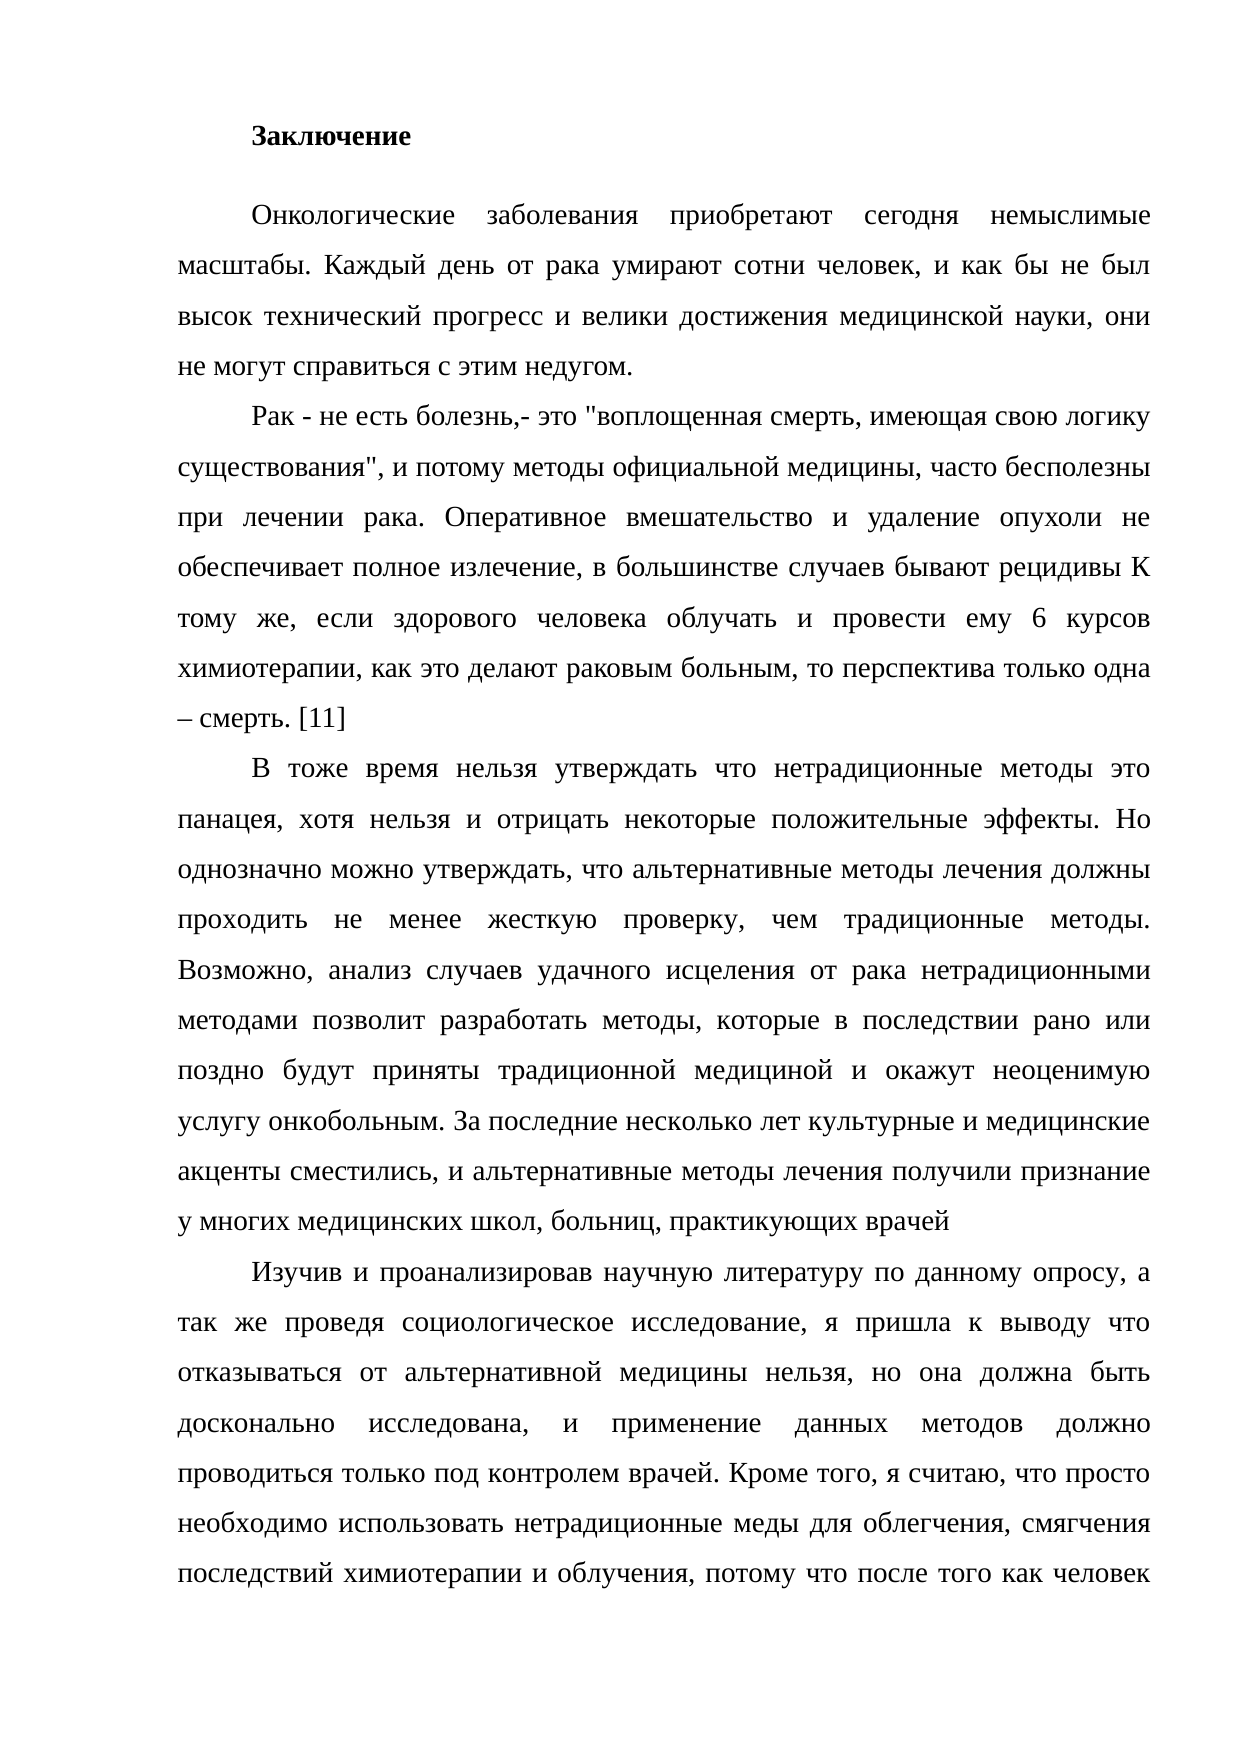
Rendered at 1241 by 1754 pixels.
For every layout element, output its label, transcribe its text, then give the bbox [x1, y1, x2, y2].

text В тоже время нельзя утверждать что нетрадиционные методы это панацея, хотя нельзя и отрицать некоторые положительные эффекты. Но однозначно можно утверждать, что альтернативные методы лечения должны проходить не менее жесткую проверку, чем традиционные методы. Возможно, анализ случаев удачного исцеления от рака нетрадиционными методами позволит разработать методы, которые в последствии рано или поздно будут приняты традиционной медициной и окажут неоценимую услугу онкобольным. За последние несколько лет культурные и медицинские акценты сместились, и альтернативные методы лечения получили признание у многих медицинских школ, больниц, практикующих врачей [177, 751, 1152, 1237]
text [177, 1254, 1152, 1589]
text Онкологические заболевания приобретают сегодня немыслимые масштабы. Каждый день от рака умирают сотни человек, и как бы не был высок технический прогресс и велики достижения медицинской науки, они не могут справиться с этим недугом. [177, 197, 1152, 382]
subtitle Заключение [177, 118, 1152, 152]
text Рак - не есть болезнь,- это "воплощенная смерть, имеющая свою логику существования", и потому методы официальной медицины, часто бесполезны при лечении рака. Оперативное вмешательство и удаление опухоли не обеспечивает полное излечение, в большинстве случаев бывают рецидивы К тому же, если здорового человека облучать и провести ему 6 курсов химиотерапии, как это делают раковым больным, то перспектива только одна – смерть. [11] [177, 398, 1152, 734]
